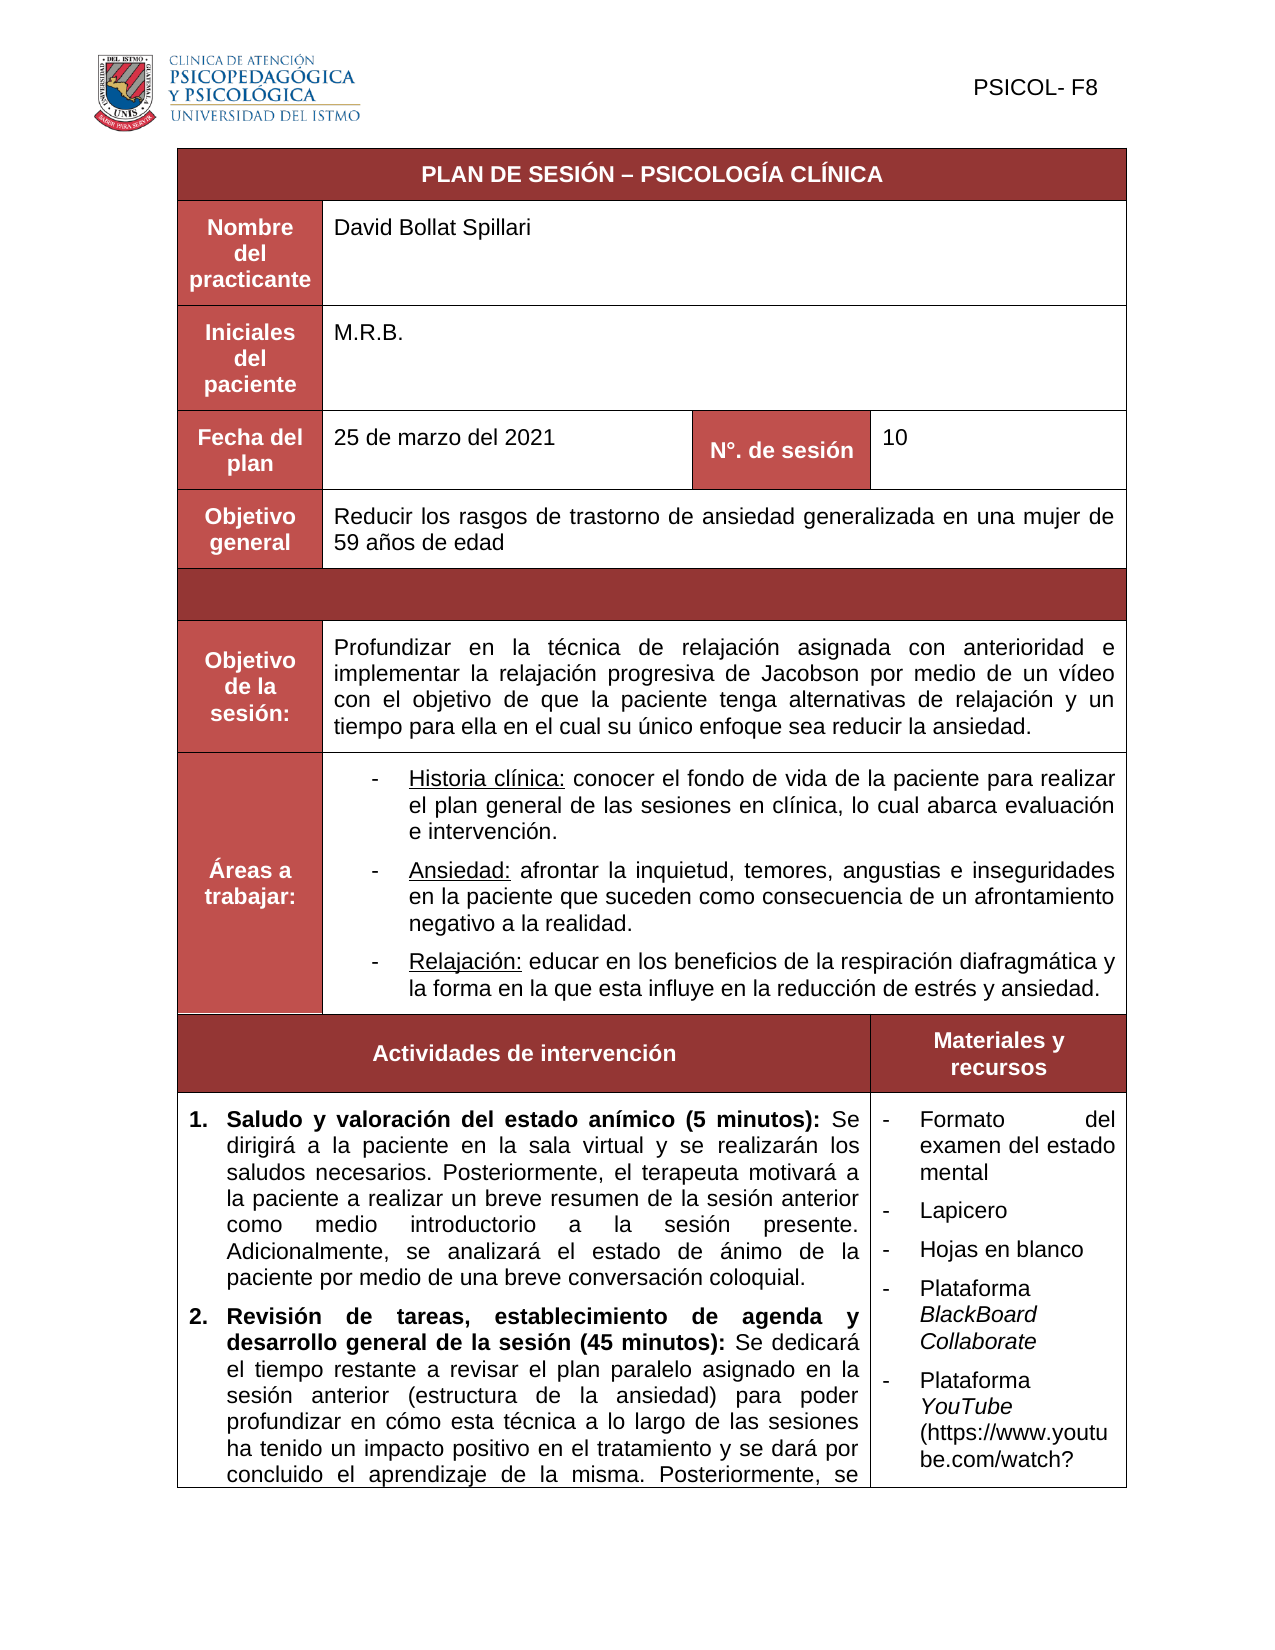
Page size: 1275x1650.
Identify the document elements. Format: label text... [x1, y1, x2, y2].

picture [42, 25, 422, 166]
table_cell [871, 1093, 1126, 1487]
table_cell Materiales y recursos [871, 1015, 1126, 1092]
table_header PLAN DE SESIÓN – PSICOLOGÍA CLÍNICA [178, 149, 1126, 200]
table_cell Historia clínica: conocer el fondo de vida de la paciente para realizar el plan general de las sesiones en clínica, lo cual abarca evaluación e intervención. Ansiedad: afrontar la inquietud, temores, angustias e inseguridades en la paciente que suceden como consecuencia de un afrontamiento negativo a la realidad. Relajación: educar en los beneficios de la respiración diafragmática y la forma en la que esta influye en la reducción de estrés y ansiedad. [323, 753, 1126, 1013]
table_cell Profundizar en la técnica de relajación asignada con anterioridad e implementar la relajación progresiva de Jacobson por medio de un vídeo con el objetivo de que la paciente tenga alternativas de relajación y un tiempo para ella en el cual su único enfoque sea reducir la ansiedad. [323, 621, 1126, 752]
table_cell 25 de marzo del 2021 [323, 411, 692, 489]
table_cell Reducir los rasgos de trastorno de ansiedad generalizada en una mujer de 59 años de edad [323, 490, 1126, 568]
table_cell N°. de sesión [693, 411, 870, 489]
table_cell Actividades de intervención [178, 1015, 870, 1092]
table_cell [178, 569, 1126, 620]
table_cell Iniciales del paciente [178, 306, 322, 410]
table_cell 10 [871, 411, 1126, 489]
table_cell David Bollat Spillari [323, 201, 1126, 305]
table_cell M.R.B. [323, 306, 1126, 410]
table_cell Fecha del plan [178, 411, 322, 489]
table_cell Objetivo general [178, 490, 322, 568]
table_cell Áreas a trabajar: [178, 753, 322, 1013]
table_cell Nombre del practicante [178, 201, 322, 305]
table_cell Objetivo de la sesión: [178, 621, 322, 752]
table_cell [178, 1093, 870, 1487]
